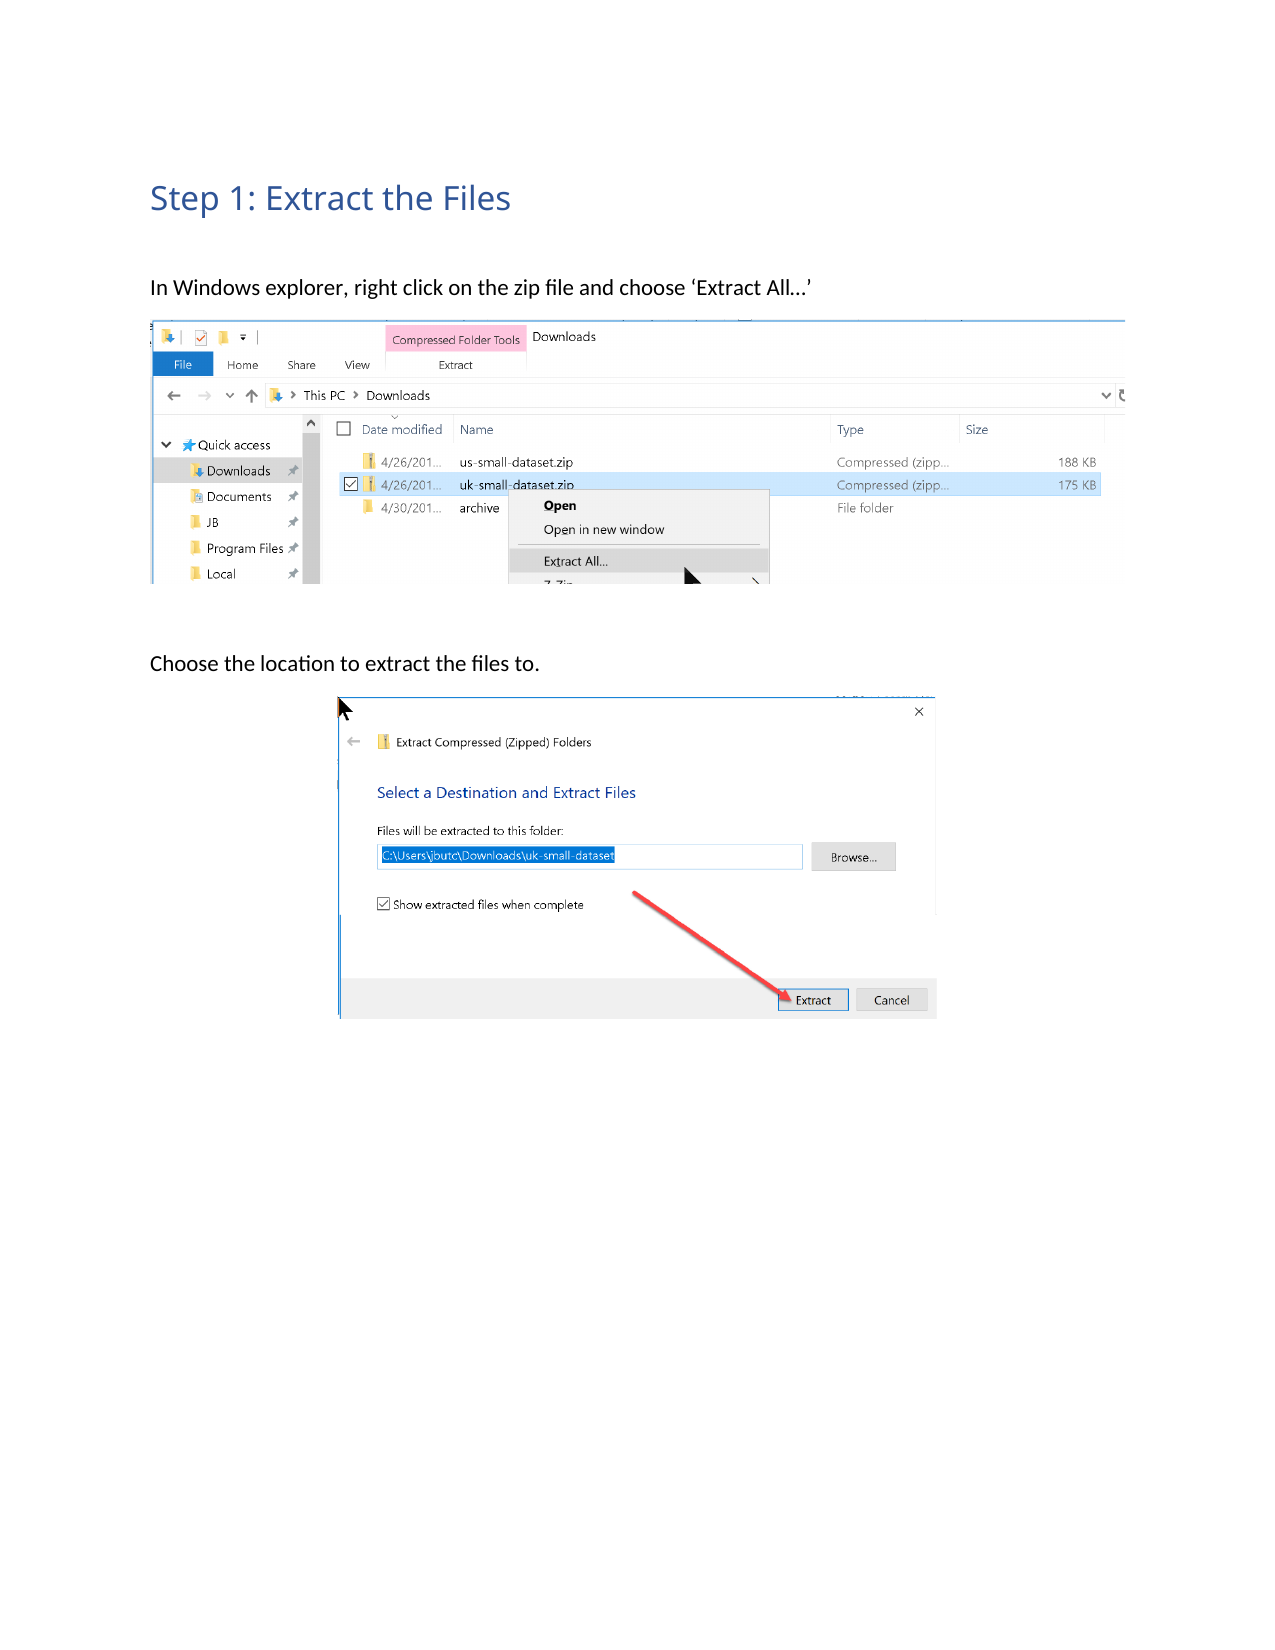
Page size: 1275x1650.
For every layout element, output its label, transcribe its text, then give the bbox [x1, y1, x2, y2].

picture [150, 319, 1125, 584]
subtitle Step 1: Extract the Files [150, 175, 1125, 269]
text In Windows explorer, right click on the zip file and choose ‘Extract All…’ [150, 273, 1125, 301]
text Choose the location to extract the files to. [150, 649, 1125, 677]
picture [337, 696, 938, 1019]
